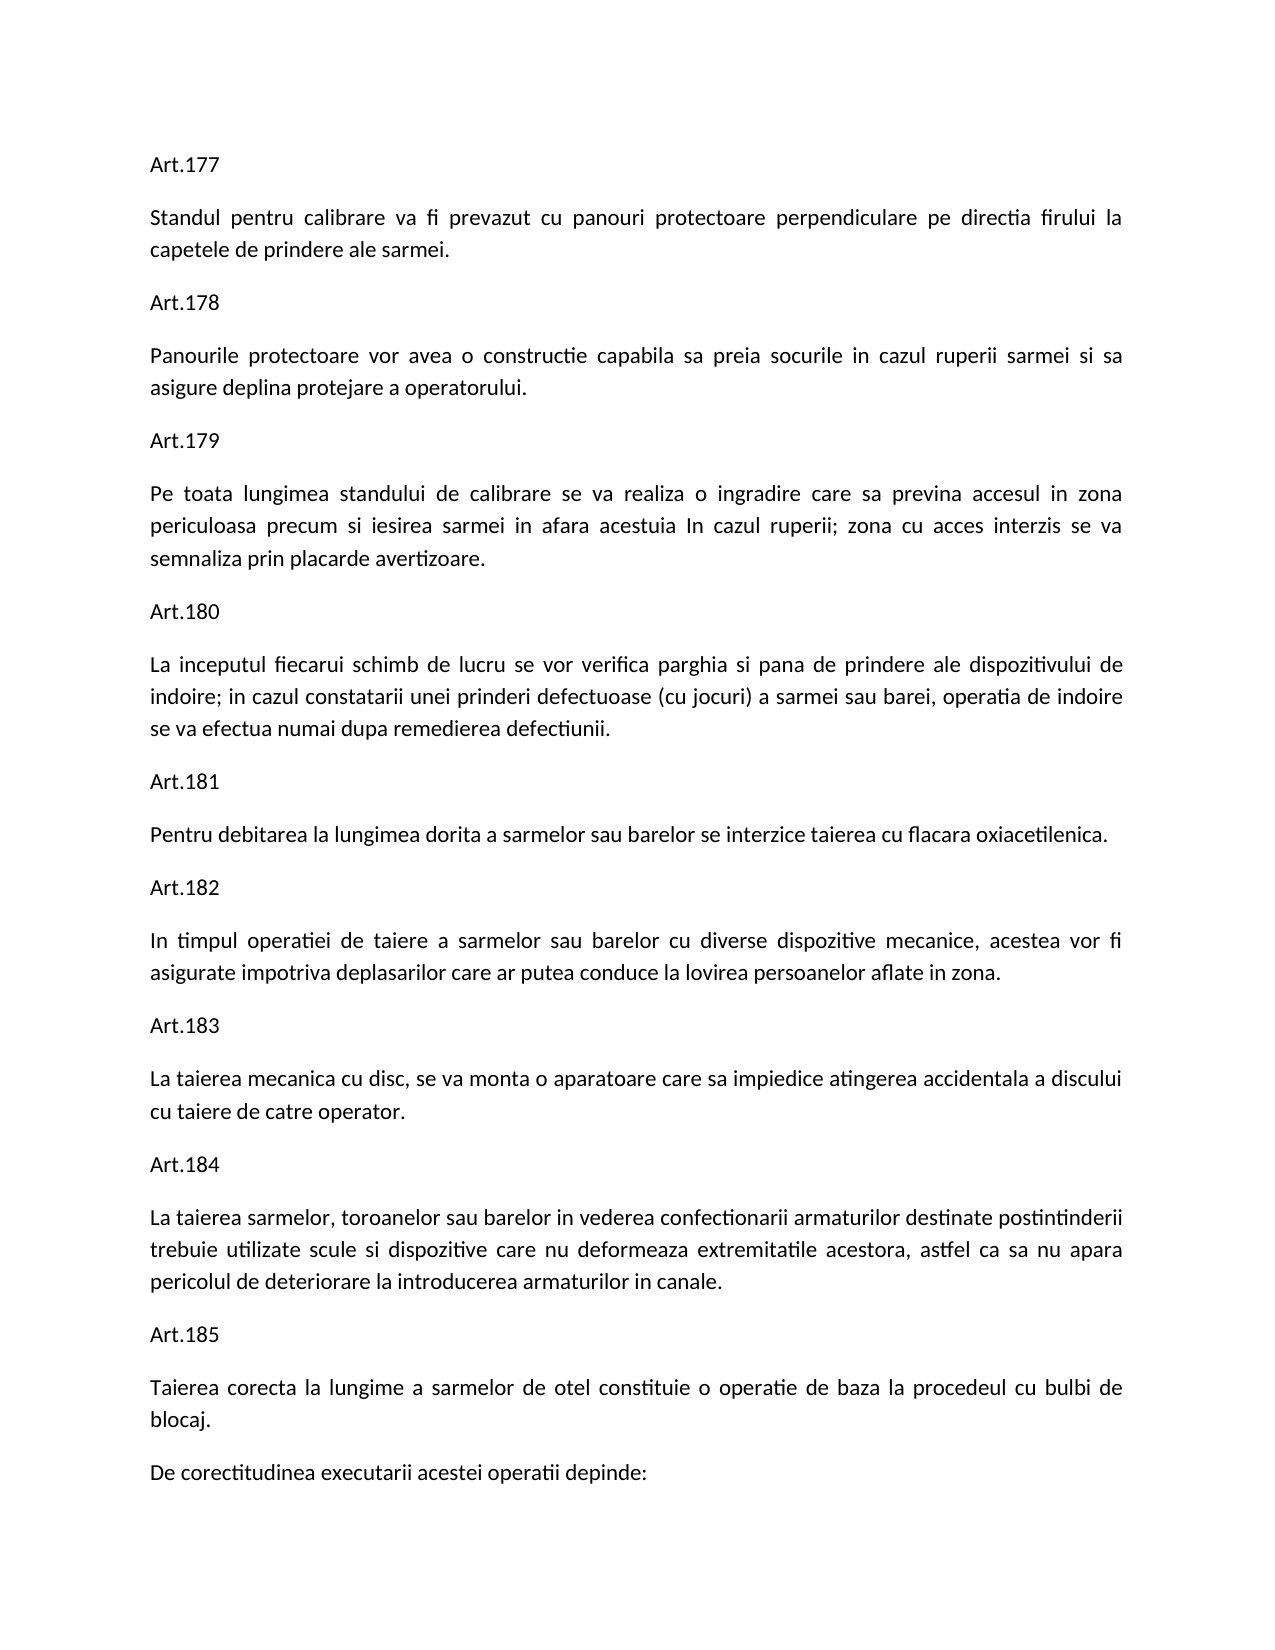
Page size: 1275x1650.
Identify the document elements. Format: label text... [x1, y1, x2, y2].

text La taierea sarmelor, toroanelor sau barelor in vederea confectionarii armaturilor destinate postintinderii trebuie utilizate scule si dispozitive care nu deformeaza extremitatile acestora, astfel ca sa nu apara pericolul de deteriorare la introducerea armaturilor in canale. [150, 1203, 1125, 1295]
text Art.181 [150, 767, 1125, 795]
text La inceputul fiecarui schimb de lucru se vor verifica parghia si pana de prindere ale dispozitivului de indoire; in cazul constatarii unei prinderi defectuoase (cu jocuri) a sarmei sau barei, operatia de indoire se va efectua numai dupa remedierea defectiunii. [150, 650, 1125, 742]
text Art.180 [150, 597, 1125, 625]
text Pentru debitarea la lungimea dorita a sarmelor sau barelor se interzice taierea cu flacara oxiacetilenica. [150, 820, 1125, 848]
text Art.178 [150, 288, 1125, 316]
text Art.179 [150, 426, 1125, 454]
text Standul pentru calibrare va fi prevazut cu panouri protectoare perpendiculare pe directia firului la capetele de prindere ale sarmei. [150, 203, 1125, 263]
text Art.183 [150, 1012, 1125, 1039]
text Panourile protectoare vor avea o constructie capabila sa preia socurile in cazul ruperii sarmei si sa asigure deplina protejare a operatorului. [150, 341, 1125, 401]
text La taierea mecanica cu disc, se va monta o aparatoare care sa impiedice atingerea accidentala a discului cu taiere de catre operator. [150, 1064, 1125, 1125]
text In timpul operatiei de taiere a sarmelor sau barelor cu diverse dispozitive mecanice, acestea vor fi asigurate impotriva deplasarilor care ar putea conduce la lovirea persoanelor aflate in zona. [150, 926, 1125, 987]
text Art.177 [150, 150, 1125, 178]
text Art.182 [150, 873, 1125, 901]
text Pe toata lungimea standului de calibrare se va realiza o ingradire care sa previna accesul in zona periculoasa precum si iesirea sarmei in afara acestuia In cazul ruperii; zona cu acces interzis se va semnaliza prin placarde avertizoare. [150, 479, 1125, 572]
text Taierea corecta la lungime a sarmelor de otel constituie o operatie de baza la procedeul cu bulbi de blocaj. [150, 1373, 1125, 1433]
text De corectitudinea executarii acestei operatii depinde: [150, 1458, 1125, 1486]
text Art.184 [150, 1150, 1125, 1178]
text Art.185 [150, 1320, 1125, 1348]
